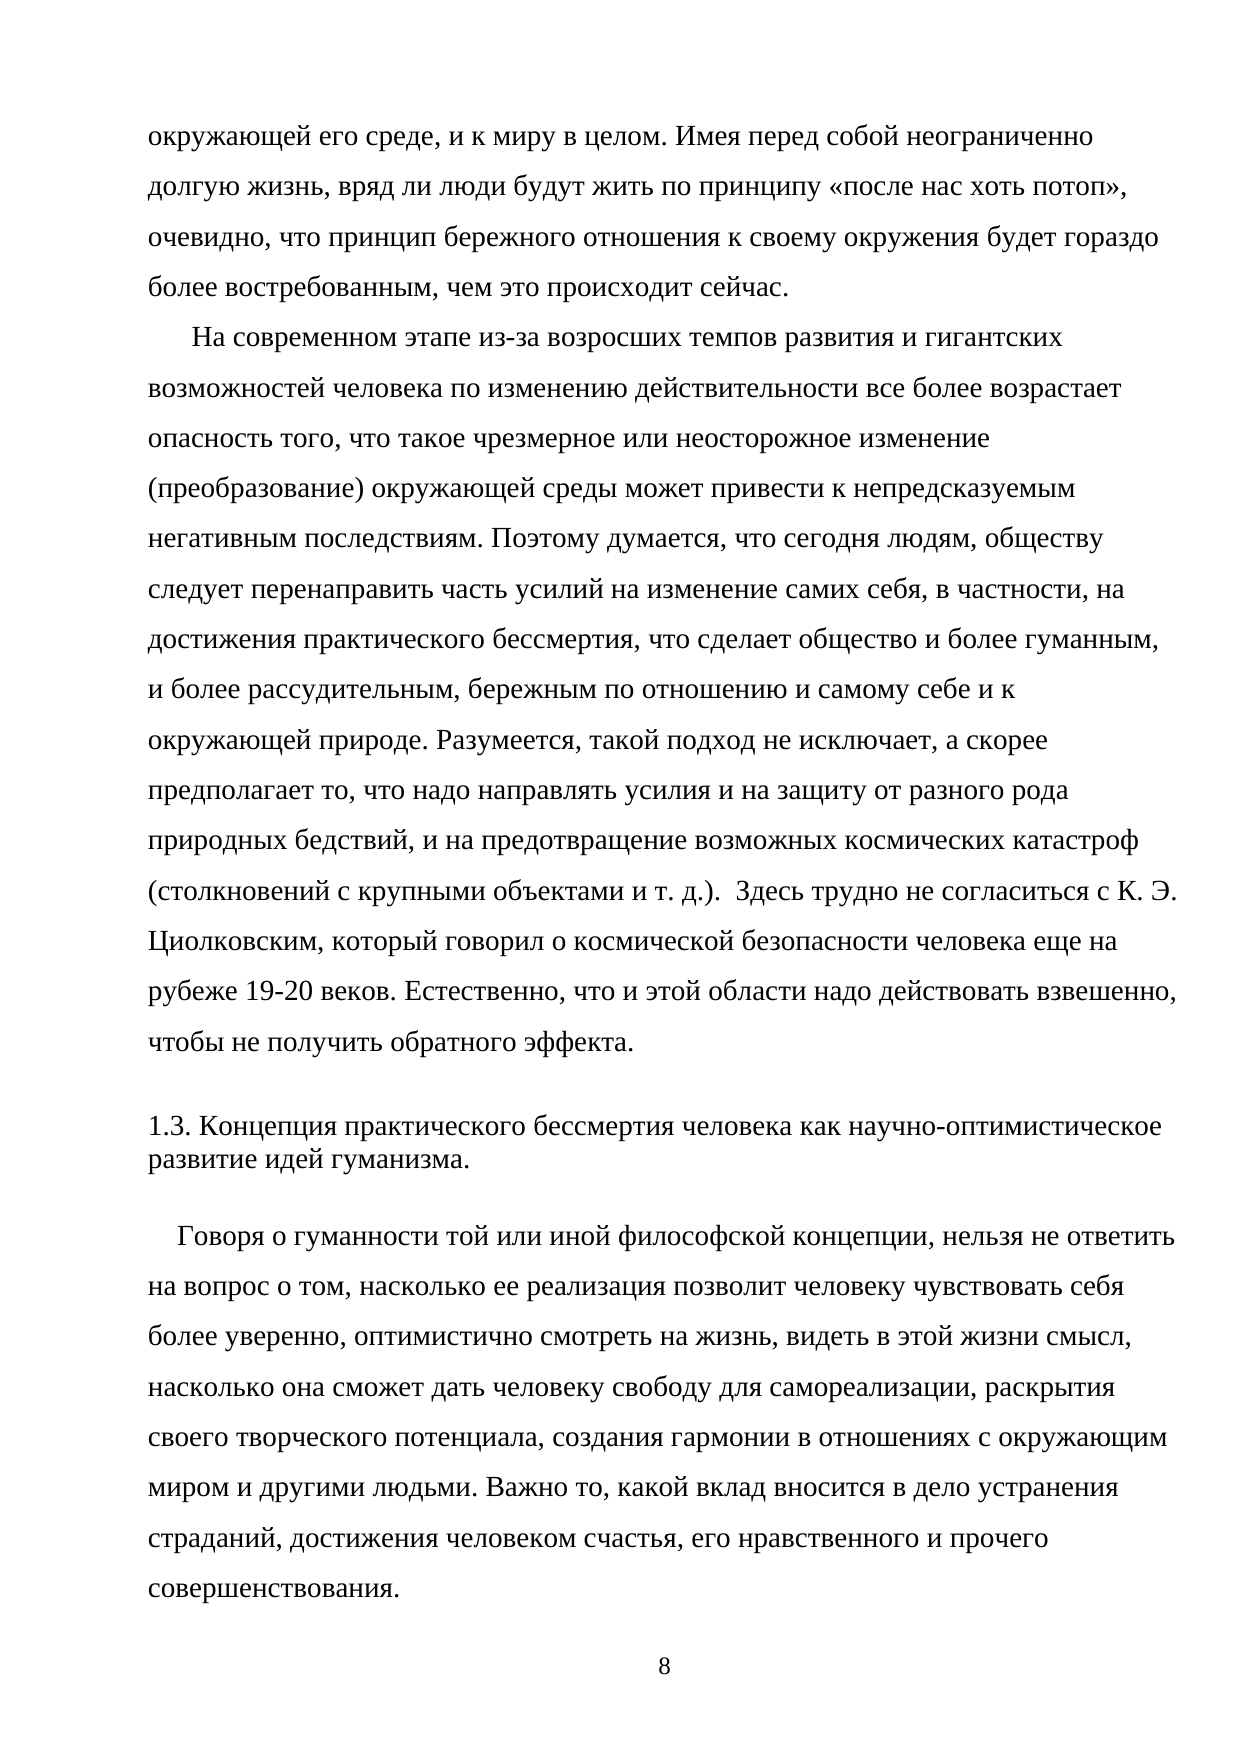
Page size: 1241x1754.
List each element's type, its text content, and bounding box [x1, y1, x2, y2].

text На современном этапе из-за возросших темпов развития и гигантских возможностей человека по изменению действительности все более возрастает опасность того, что такое чрезмерное или неосторожное изменение (преобразование) окружающей среды может привести к непредсказуемым негативным последствиям. Поэтому думается, что сегодня людям, обществу следует перенаправить часть усилий на изменение самих себя, в частности, на достижения практического бессмертия, что сделает общество и более гуманным, и более рассудительным, бережным по отношению и самому себе и к окружающей природе. Разумеется, такой подход не исключает, а скорее предполагает то, что надо направлять усилия и на защиту от разного рода природных бедствий, и на предотвращение возможных космических катастроф (столкновений с крупными объектами и т. д.). Здесь трудно не согласиться с К. Э. Циолковским, который говорил о космической безопасности человека еще на рубеже 19-20 веков. Естественно, что и этой области надо действовать взвешенно, чтобы не получить обратного эффекта. [148, 319, 1181, 1057]
text 1.3. Концепция практического бессмертия человека как научно-оптимистическое развитие идей гуманизма. [148, 1108, 1181, 1175]
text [148, 118, 1181, 303]
text Говоря о гуманности той или иной философской концепции, нельзя не ответить на вопрос о том, насколько ее реализация позволит человеку чувствовать себя более уверенно, оптимистично смотреть на жизнь, видеть в этой жизни смысл, насколько она сможет дать человеку свободу для самореализации, раскрытия своего творческого потенциала, создания гармонии в отношениях с окружающим миром и другими людьми. Важно то, какой вклад вносится в дело устранения страданий, достижения человеком счастья, его нравственного и прочего совершенствования. [148, 1218, 1181, 1603]
